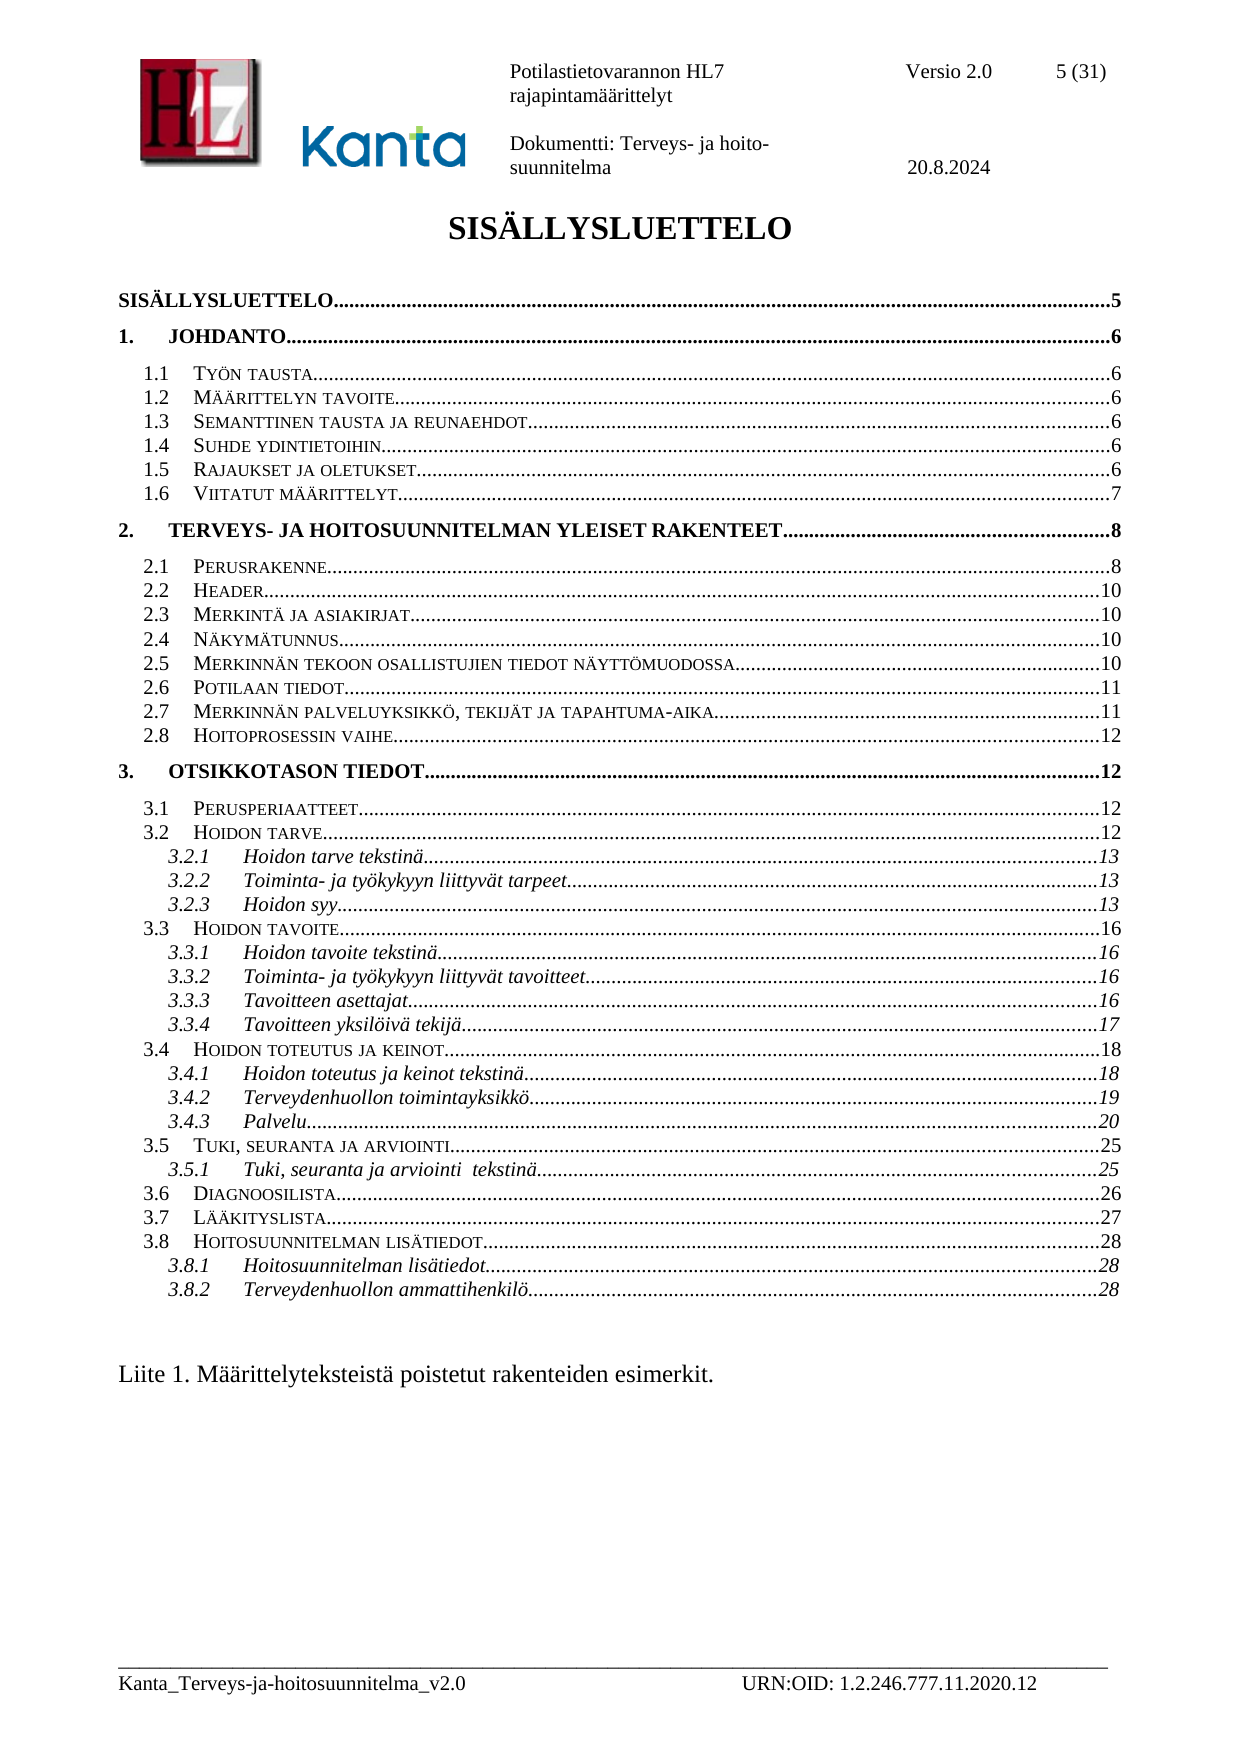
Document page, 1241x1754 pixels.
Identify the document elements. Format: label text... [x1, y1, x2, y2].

text 1.5 Rajaukset ja oletukset 6 [143, 457, 1122, 481]
text 3.2 Hoidon tarve 12 [143, 820, 1122, 844]
text 3.2.3 Hoidon syy 13 [168, 892, 1122, 916]
text SISÄLLYSLUETTELO [118, 208, 1122, 246]
text 3.2.2 Toiminta- ja työkykyyn liittyvät tarpeet 13 [168, 868, 1122, 892]
text 1.4 Suhde ydintietoihin 6 [143, 433, 1122, 457]
text 3.3.1 Hoidon tavoite tekstinä 16 [168, 940, 1122, 964]
text 1.3 Semanttinen tausta ja reunaehdot 6 [143, 409, 1122, 433]
text 3.6 Diagnoosilista 26 [143, 1181, 1122, 1205]
text 3.4.1 Hoidon toteutus ja keinot tekstinä 18 [168, 1061, 1122, 1084]
text 3.7 Lääkityslista 27 [143, 1205, 1122, 1229]
text 3. Otsikkotason tiedot 12 [118, 759, 1122, 783]
text 1.2 Määrittelyn tavoite 6 [143, 385, 1122, 409]
text 3.8.1 Hoitosuunnitelman lisätiedot 28 [168, 1253, 1122, 1277]
text 3.3 Hoidon tavoite 16 [143, 916, 1122, 940]
text 3.2.1 Hoidon tarve tekstinä 13 [168, 844, 1122, 868]
picture [140, 59, 263, 167]
text 3.4 Hoidon toteutus ja keinot 18 [143, 1036, 1122, 1061]
text 2. Terveys- ja hoitosuunnitelman yleiset rakenteet 8 [118, 518, 1122, 542]
picture [302, 126, 466, 167]
text 1. JOHDANTO 6 [118, 324, 1122, 348]
text 2.5 Merkinnän tekoon osallistujien tiedot näyttömuodossa 10 [143, 651, 1122, 674]
text 3.8 Hoitosuunnitelman lisätiedot 28 [143, 1229, 1122, 1253]
text 3.5.1 Tuki, seuranta ja arviointi tekstinä 25 [168, 1157, 1122, 1181]
text 3.4.2 Terveydenhuollon toimintayksikkö 19 [168, 1084, 1122, 1109]
text 2.4 Näkymätunnus 10 [143, 626, 1122, 651]
text 1.1 Työn tausta 6 [143, 361, 1122, 385]
text 3.3.2 Toiminta- ja työkykyyn liittyvät tavoitteet 16 [168, 964, 1122, 988]
text 3.8.2 Terveydenhuollon ammattihenkilö 28 [168, 1277, 1122, 1301]
text 2.6 Potilaan tiedot 11 [143, 674, 1122, 699]
text Liite 1. Määrittelyteksteistä poistetut rakenteiden esimerkit. [118, 1359, 1122, 1387]
text 2.8 Hoitoprosessin vaihe 12 [143, 723, 1122, 747]
text 3.4.3 Palvelu 20 [168, 1109, 1122, 1133]
text 2.2 Header 10 [143, 578, 1122, 602]
text 2.1 Perusrakenne 8 [143, 554, 1122, 578]
text 3.3.4 Tavoitteen yksilöivä tekijä 17 [168, 1012, 1122, 1036]
text 2.3 Merkintä ja asiakirjat 10 [143, 602, 1122, 626]
text SISÄLLYSLUETTELO 5 [118, 288, 1122, 312]
text 3.5 Tuki, seuranta ja arviointi 25 [143, 1133, 1122, 1157]
text 3.3.3 Tavoitteen asettajat 16 [168, 988, 1122, 1012]
text 3.1 Perusperiaatteet 12 [143, 796, 1122, 820]
text 2.7 Merkinnän palveluyksikkö, tekijät ja tapahtuma-aika 11 [143, 699, 1122, 723]
text 1.6 Viitatut määrittelyt 7 [143, 481, 1122, 505]
